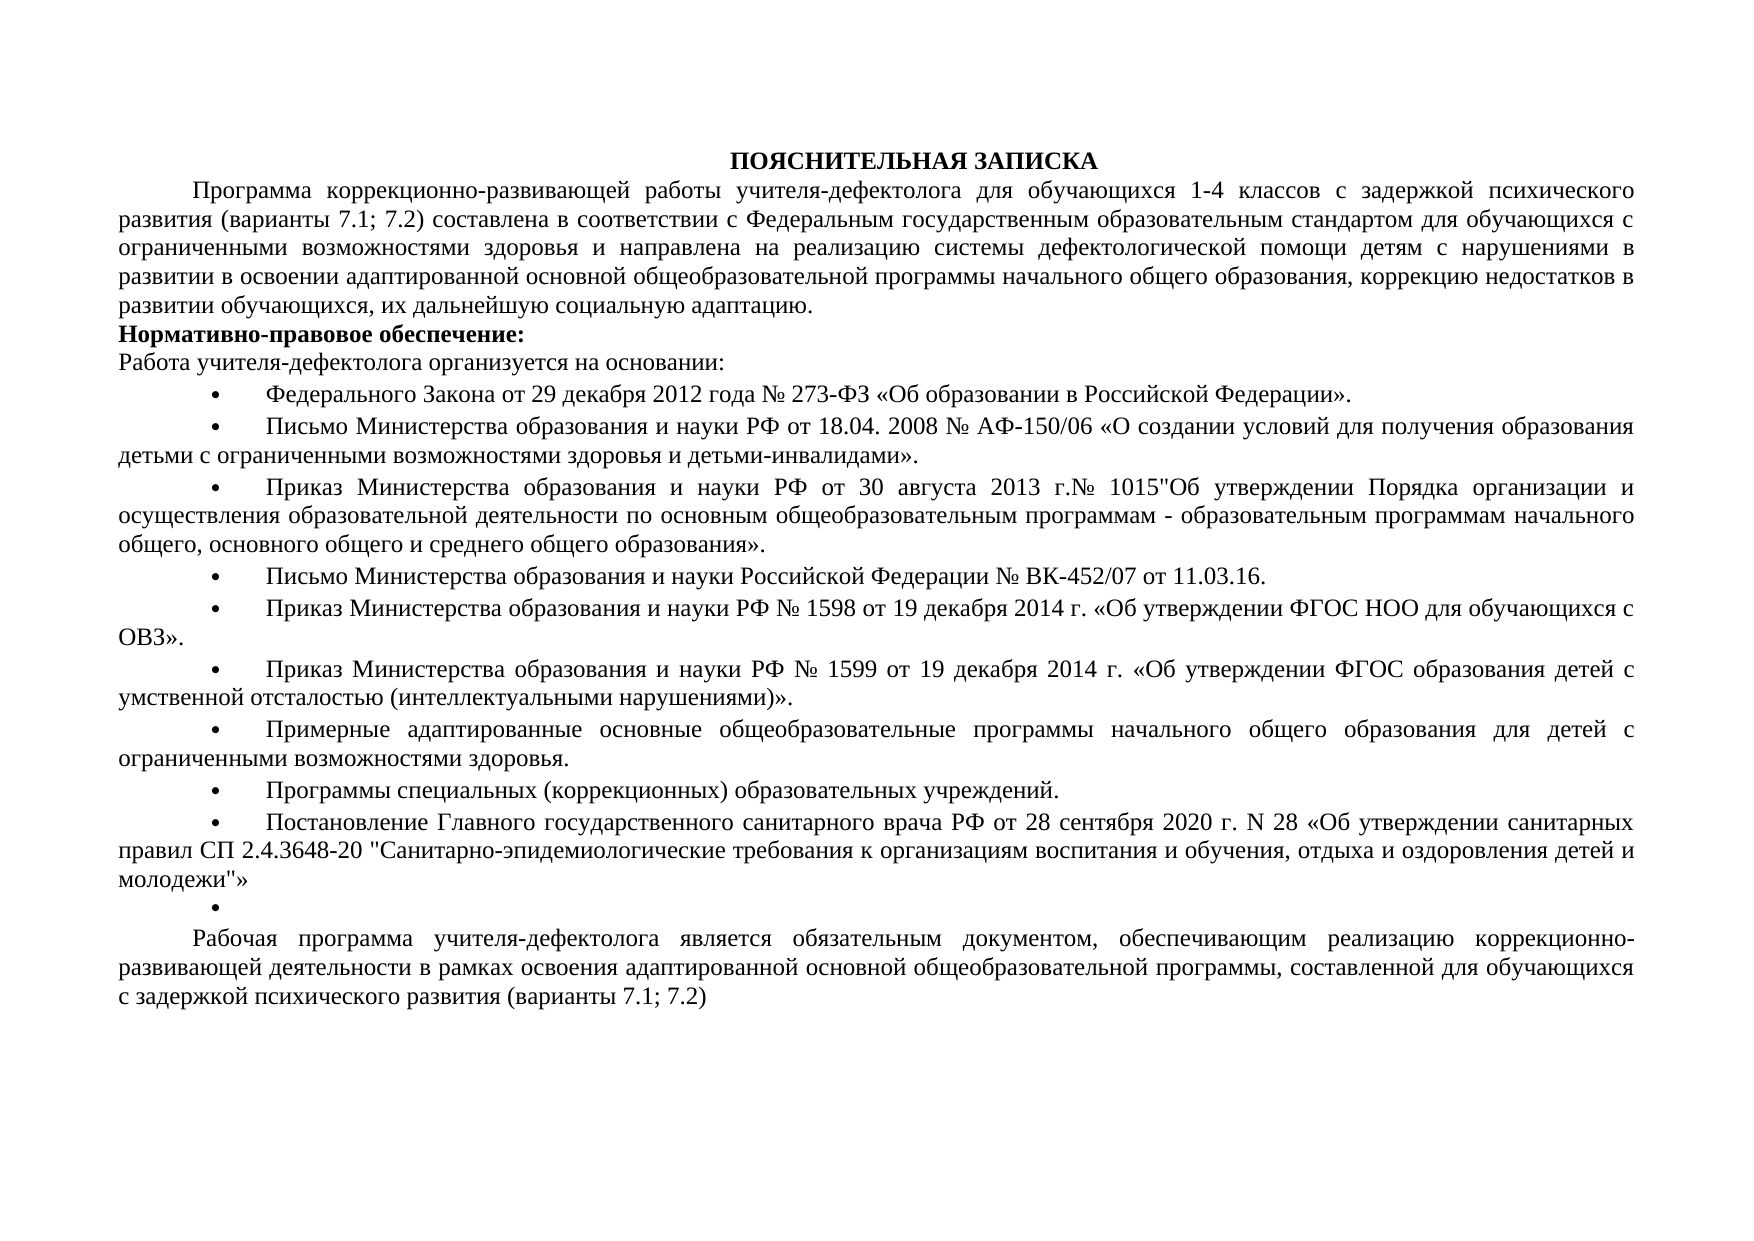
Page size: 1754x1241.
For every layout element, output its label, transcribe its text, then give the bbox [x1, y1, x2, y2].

text Нормативно-правовое обеспечение: [118, 319, 1636, 347]
list Приказ Министерства образования и науки РФ № 1599 от 19 декабря 2014 г. «Об утверждении ФГОС образования детей с умственной отсталостью (интеллектуальными нарушениями)». [118, 654, 1636, 711]
list Письмо Министерства образования и науки РФ от 18.04. 2008 № АФ-150/06 «О создании условий для получения образования детьми с ограниченными возможностями здоровья и детьми-инвалидами». [118, 411, 1636, 469]
list Постановление Главного государственного санитарного врача РФ от 28 сентября 2020 г. N 28 «Об утверждении санитарных правил СП 2.4.3648-20 "Санитарно-эпидемиологические требования к организациям воспитания и обучения, отдыха и оздоровления детей и молодежи"» [118, 807, 1636, 893]
text Работа учителя-дефектолога организуется на основании: [118, 347, 1636, 376]
list Программы специальных (коррекционных) образовательных учреждений. [118, 775, 1636, 804]
text Программа коррекционно-развивающей работы учителя-дефектолога для обучающихся 1-4 классов с задержкой психического развития (варианты 7.1; 7.2) составлена в соответствии с Федеральным государственным образовательным стандартом для обучающихся с ограниченными возможностями здоровья и направлена на реализацию системы дефектологической помощи детям с нарушениями в развитии в освоении адаптированной основной общеобразовательной программы начального общего образования, коррекцию недостатков в развитии обучающихся, их дальнейшую социальную адаптацию. [118, 175, 1636, 319]
text Рабочая программа учителя-дефектолога является обязательным документом, обеспечивающим реализацию коррекционно-развивающей деятельности в рамках освоения адаптированной основной общеобразовательной программы, составленной для обучающихся с задержкой психического развития (варианты 7.1; 7.2) [118, 923, 1636, 1009]
list Примерные адаптированные основные общеобразовательные программы начального общего образования для детей с ограниченными возможностями здоровья. [118, 714, 1636, 772]
list Приказ Министерства образования и науки РФ № 1598 от 19 декабря 2014 г. «Об утверждении ФГОС НОО для обучающихся с ОВЗ». [118, 593, 1636, 651]
list Письмо Министерства образования и науки Российской Федерации № ВК-452/07 от 11.03.16. [118, 561, 1636, 590]
list Приказ Министерства образования и науки РФ от 30 августа 2013 г.№ 1015"Об утверждении Порядка организации и осуществления образовательной деятельности по основным общеобразовательным программам - образовательным программам начального общего, основного общего и среднего общего образования». [118, 472, 1636, 558]
text ПОЯСНИТЕЛЬНАЯ ЗАПИСКА [118, 146, 1636, 175]
list Федерального Закона от 29 декабря 2012 года № 273-ФЗ «Об образовании в Российской Федерации». [118, 379, 1636, 408]
